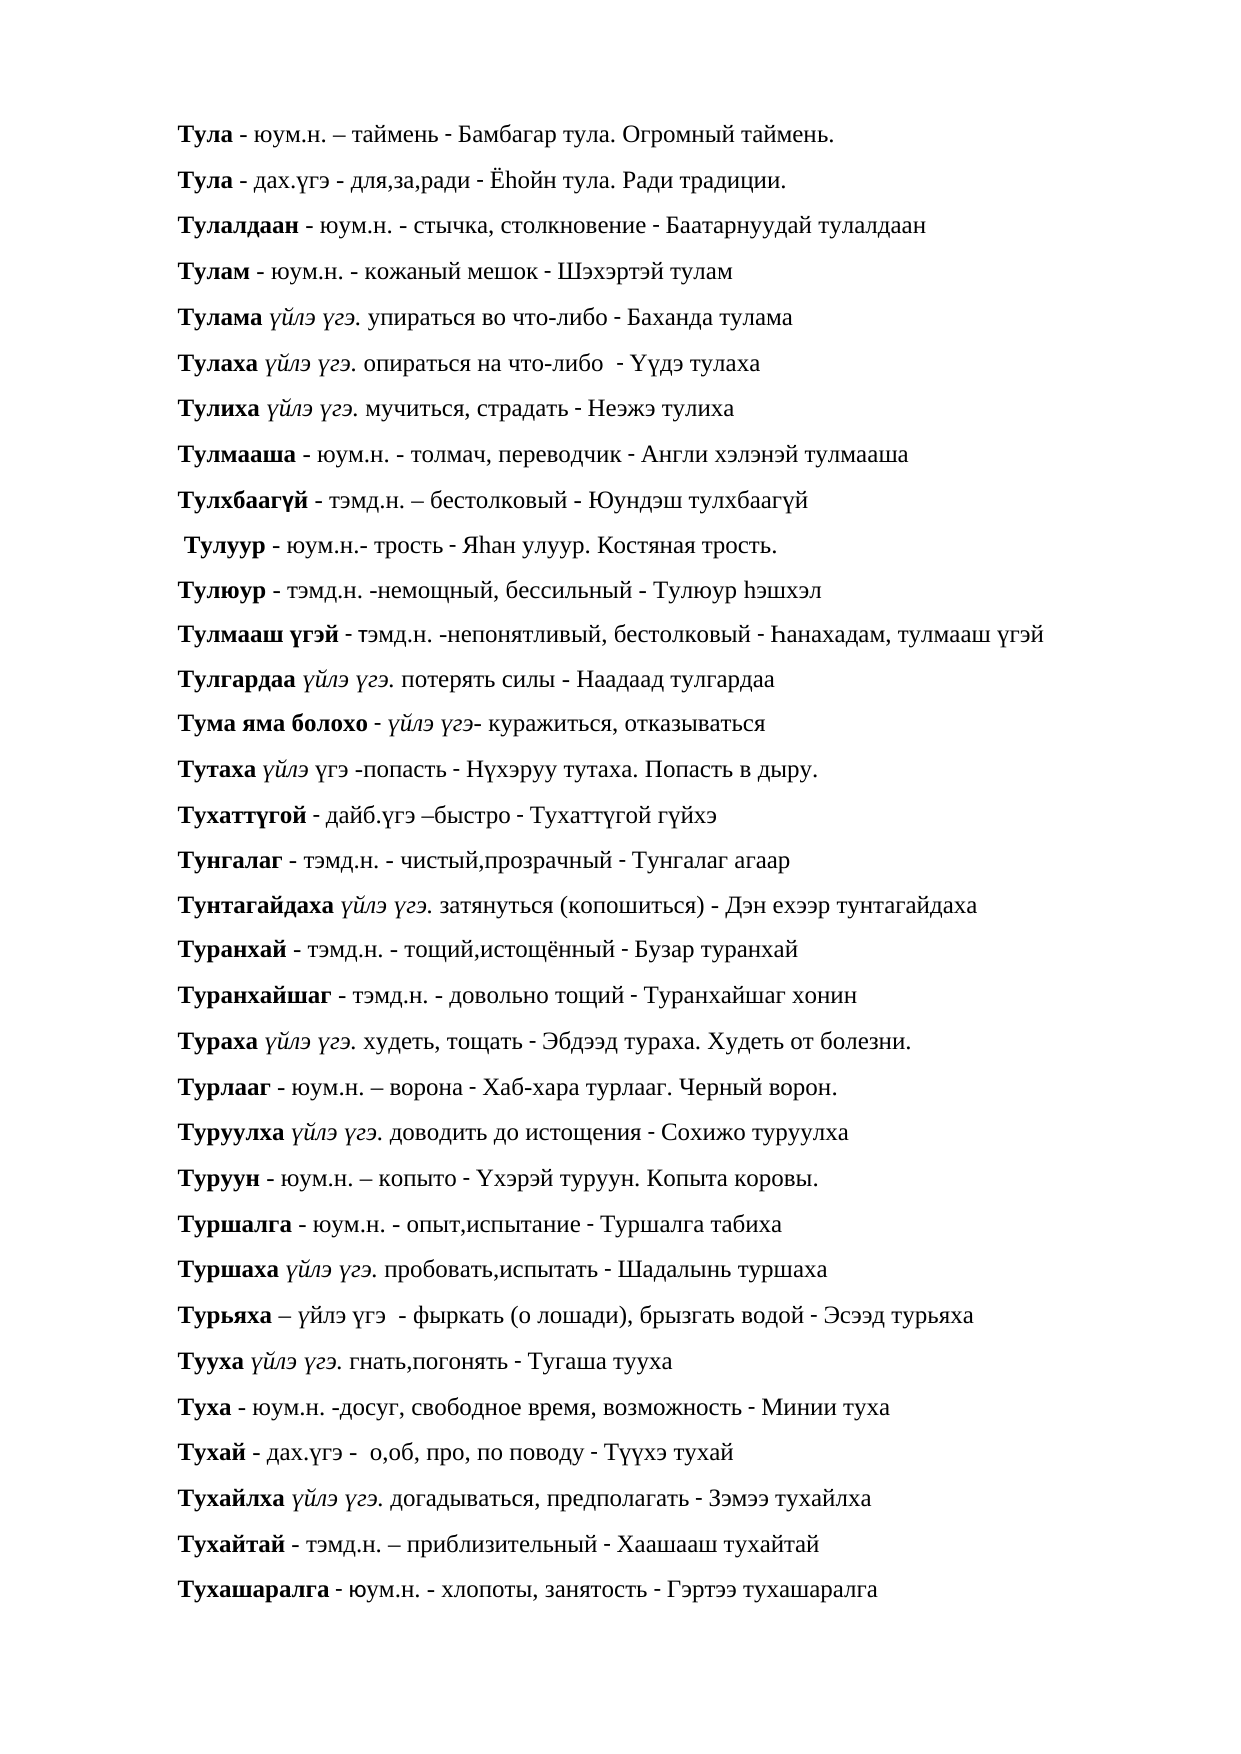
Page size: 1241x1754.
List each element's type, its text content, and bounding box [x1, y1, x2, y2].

text Туранхай - тэмд.н. - тощий,истощённый - Бузар туранхай [173, 933, 1152, 964]
text Турьяха – үйлэ үгэ - фыркать (о лошади), брызгать водой - Эсээд турьяха [173, 1299, 1152, 1330]
text Тухашаралга - юум.н. - хлопоты, занятость - Гэртээ тухашаралга [173, 1574, 1152, 1604]
text Тухайтай - тэмд.н. – приблизительный - Хаашааш тухайтай [173, 1528, 1152, 1558]
text Туруулха үйлэ үгэ. доводить до истощения - Сохижо туруулха [173, 1116, 1152, 1147]
text Тула - юум.н. – таймень - Бамбагар тула. Огромный таймень. [173, 118, 1152, 149]
text Тулалдаан - юум.н. - стычка, столкновение - Баатарнуудай тулалдаан [173, 209, 1152, 240]
text Тулам - юум.н. - кожаный мешок - Шэхэртэй тулам [173, 255, 1152, 286]
text Тууха үйлэ үгэ. гнать,погонять - Тугаша тууха [173, 1345, 1152, 1376]
text Туранхайшаг - тэмд.н. - довольно тощий - Туранхайшаг хонин [173, 979, 1152, 1010]
text Тулгардаа үйлэ үгэ. потерять силы - Наадаад тулгардаа [173, 664, 1152, 693]
text Тураха үйлэ үгэ. худеть, тощать - Эбдээд тураха. Худеть от болезни. [173, 1025, 1152, 1055]
text Тулама үйлэ үгэ. упираться во что-либо - Баханда тулама [173, 301, 1152, 332]
text Тулхбаагүй - тэмд.н. – бестолковый - Юундэш тулхбаагүй [173, 484, 1152, 514]
text Тулиха үйлэ үгэ. мучиться, страдать - Неэжэ тулиха [173, 392, 1152, 423]
text Тулмааша - юум.н. - толмач, переводчик - Англи хэлэнэй тулмааша [173, 438, 1152, 469]
text Тулюур - тэмд.н. -немощный, бессильный - Тулюур hэшхэл [173, 575, 1152, 604]
text Тулмааш үгэй - тэмд.н. -непонятливый, бестолковый - Һанахадам, тулмааш үгэй [173, 618, 1152, 649]
text Тухайлха үйлэ үгэ. догадываться, предполагать - Зэмээ тухайлха [173, 1482, 1152, 1513]
text Туха - юум.н. -досуг, свободное время, возможность - Минии туха [173, 1391, 1152, 1421]
text Тума яма болохо - үйлэ үгэ- куражиться, отказываться [173, 707, 1152, 738]
text Тулуур - юум.н.- трость - Яhан улуур. Костяная трость. [173, 530, 1152, 560]
text Туршалга - юум.н. - опыт,испытание - Туршалга табиха [173, 1208, 1152, 1238]
text Тутаха үйлэ үгэ -попасть - Нүхэруу тутаха. Попасть в дыру. [173, 753, 1152, 784]
text Туруун - юум.н. – копыто - Үхэрэй туруун. Копыта коровы. [173, 1162, 1152, 1193]
text Тунгалаг - тэмд.н. - чистый,прозрачный - Тунгалаг агаар [173, 844, 1152, 875]
text Туршаха үйлэ үгэ. пробовать,испытать - Шадалынь туршаха [173, 1253, 1152, 1284]
text Турлааг - юум.н. – ворона - Хаб-хара турлааг. Черный ворон. [173, 1071, 1152, 1101]
text Тухаттүгой - дайб.үгэ –быстро - Тухаттүгой гүйхэ [173, 799, 1152, 829]
text Тухай - дах.үгэ - о,об, про, по поводу - Түүхэ тухай [173, 1436, 1152, 1467]
text Тула - дах.үгэ - для,за,ради - Ёhойн тула. Ради традиции. [173, 164, 1152, 194]
text Тулаха үйлэ үгэ. опираться на что-либо - Үүдэ тулаха [173, 347, 1152, 377]
text Тунтагайдаха үйлэ үгэ. затянуться (копошиться) - Дэн ехээр тунтагайдаха [173, 890, 1152, 919]
